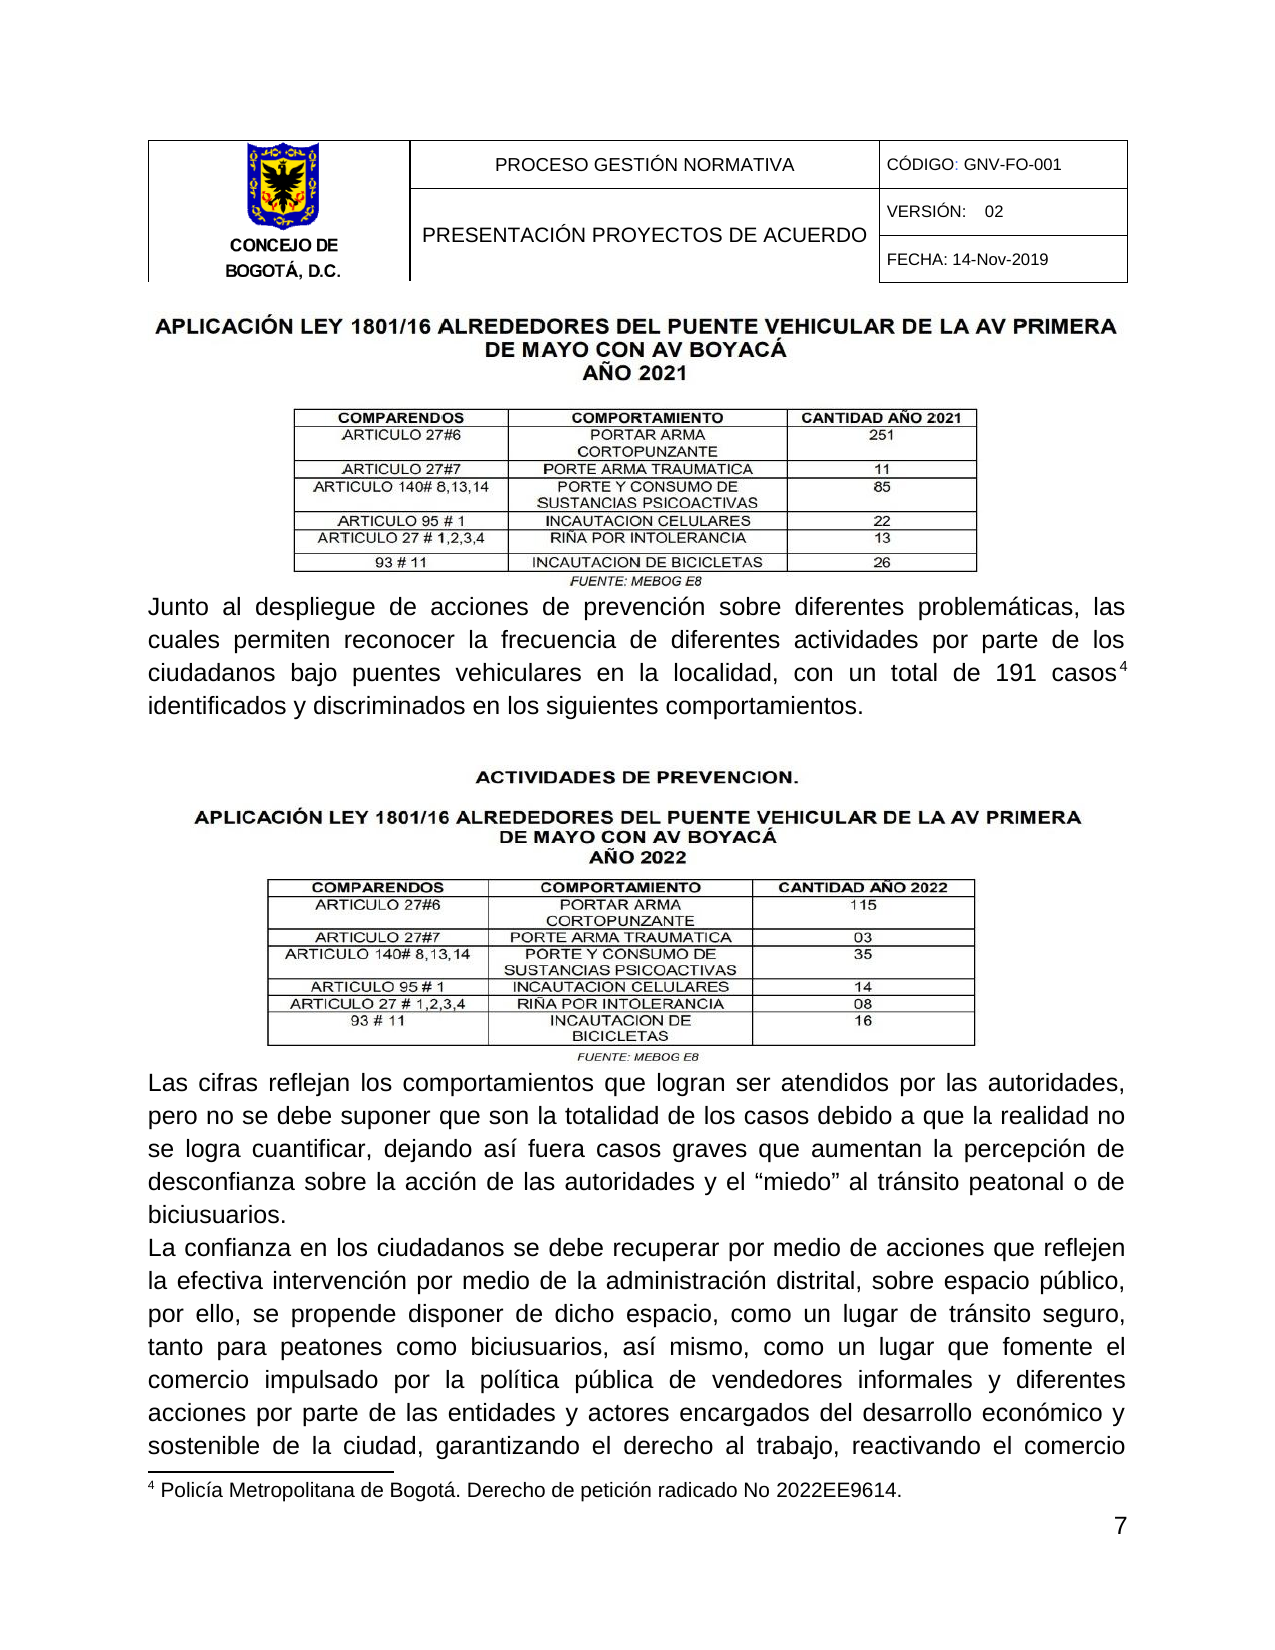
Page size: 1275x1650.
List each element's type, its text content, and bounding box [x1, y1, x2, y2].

picture [220, 141, 344, 283]
text Junto al despliegue de acciones de prevención sobre diferentes problemáticas, las cuales permiten reconocer la frecuencia de diferentes actividades por parte de los ciudadanos bajo puentes vehiculares en la localidad, con un total de 191 casos identificados y discriminados en los siguientes comportamientos. [148, 592, 1127, 720]
picture [147, 311, 1133, 588]
picture [190, 765, 1085, 1064]
